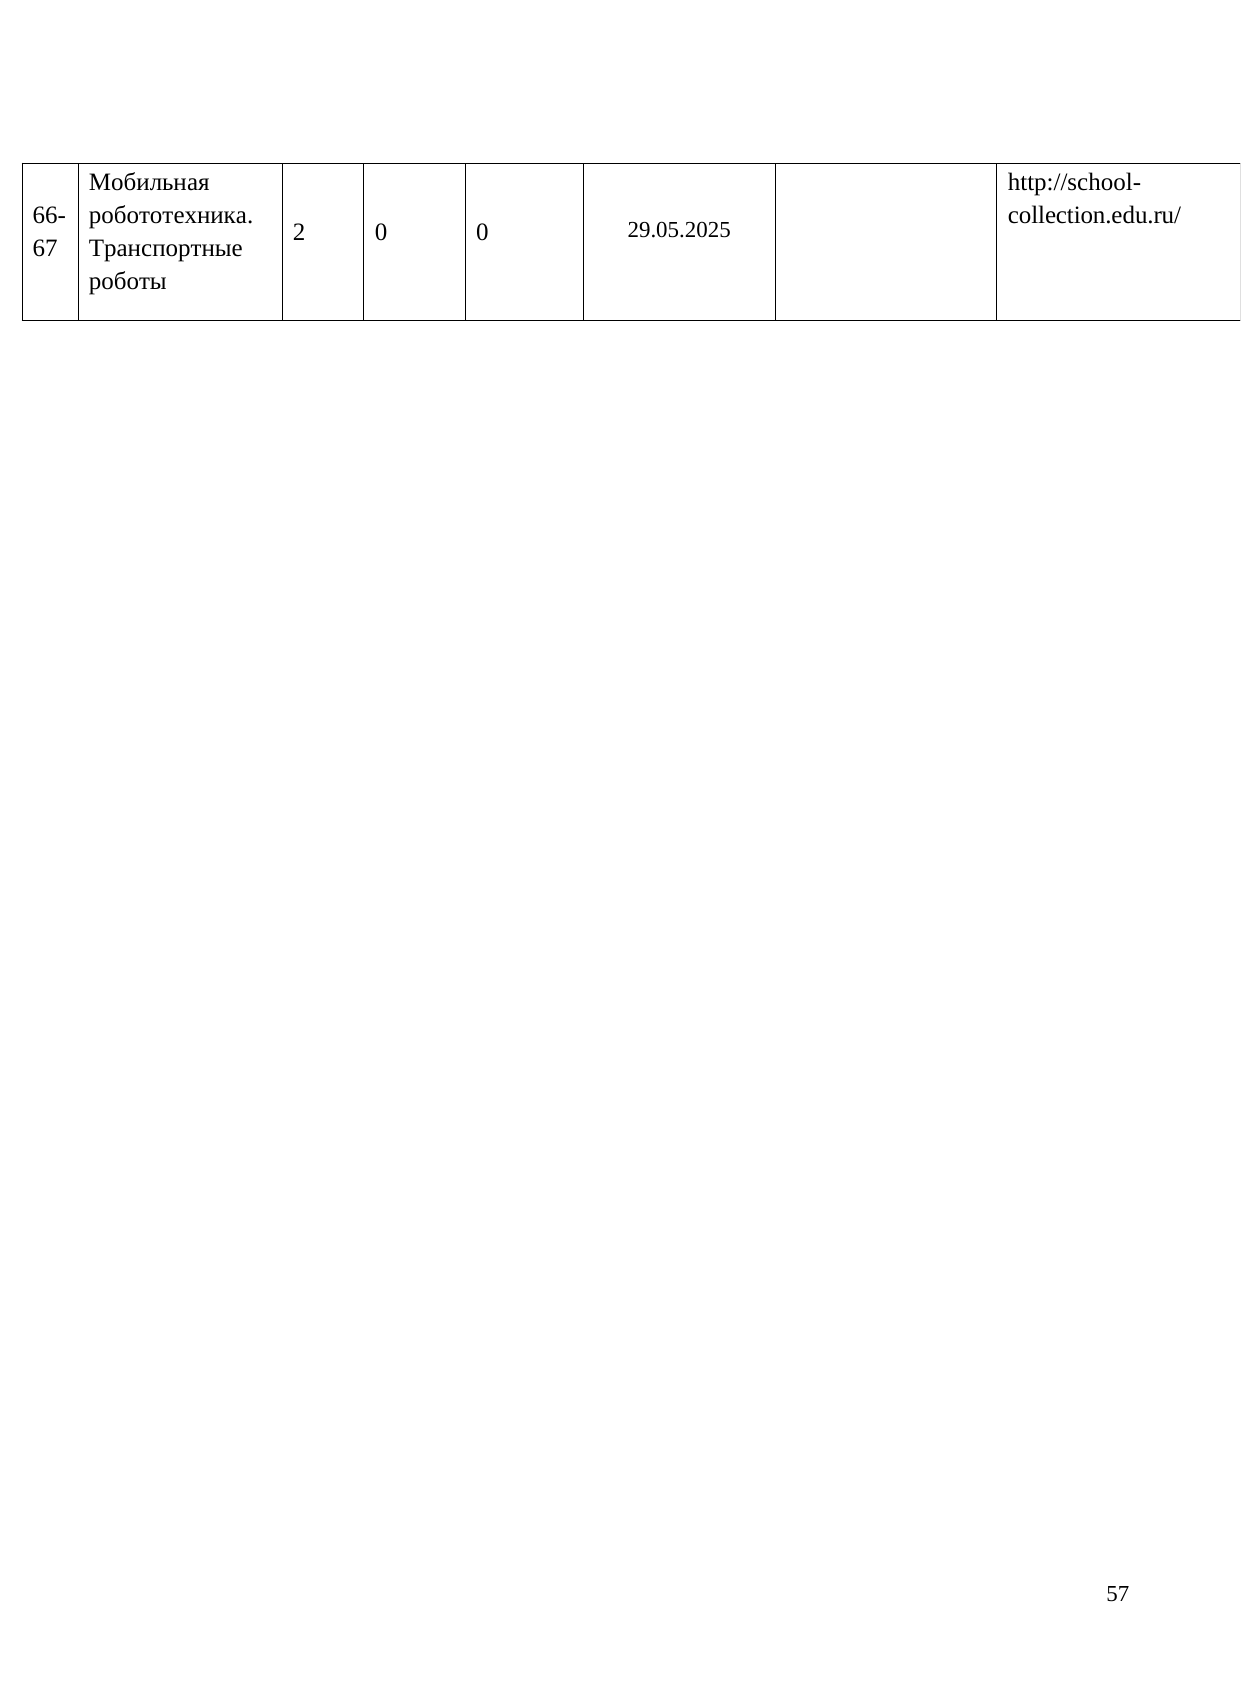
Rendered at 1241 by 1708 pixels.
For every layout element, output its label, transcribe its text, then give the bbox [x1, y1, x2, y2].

table_cell Мобильная робототехника. Транспортные роботы [79, 164, 282, 320]
table_cell 66- 67 [23, 164, 78, 320]
table_cell 0 [466, 164, 583, 320]
table_cell 2 [283, 164, 363, 320]
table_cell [997, 164, 1240, 320]
table_cell 0 [364, 164, 465, 320]
table_cell [776, 164, 996, 320]
table_cell 29.05.2025 [584, 164, 775, 320]
